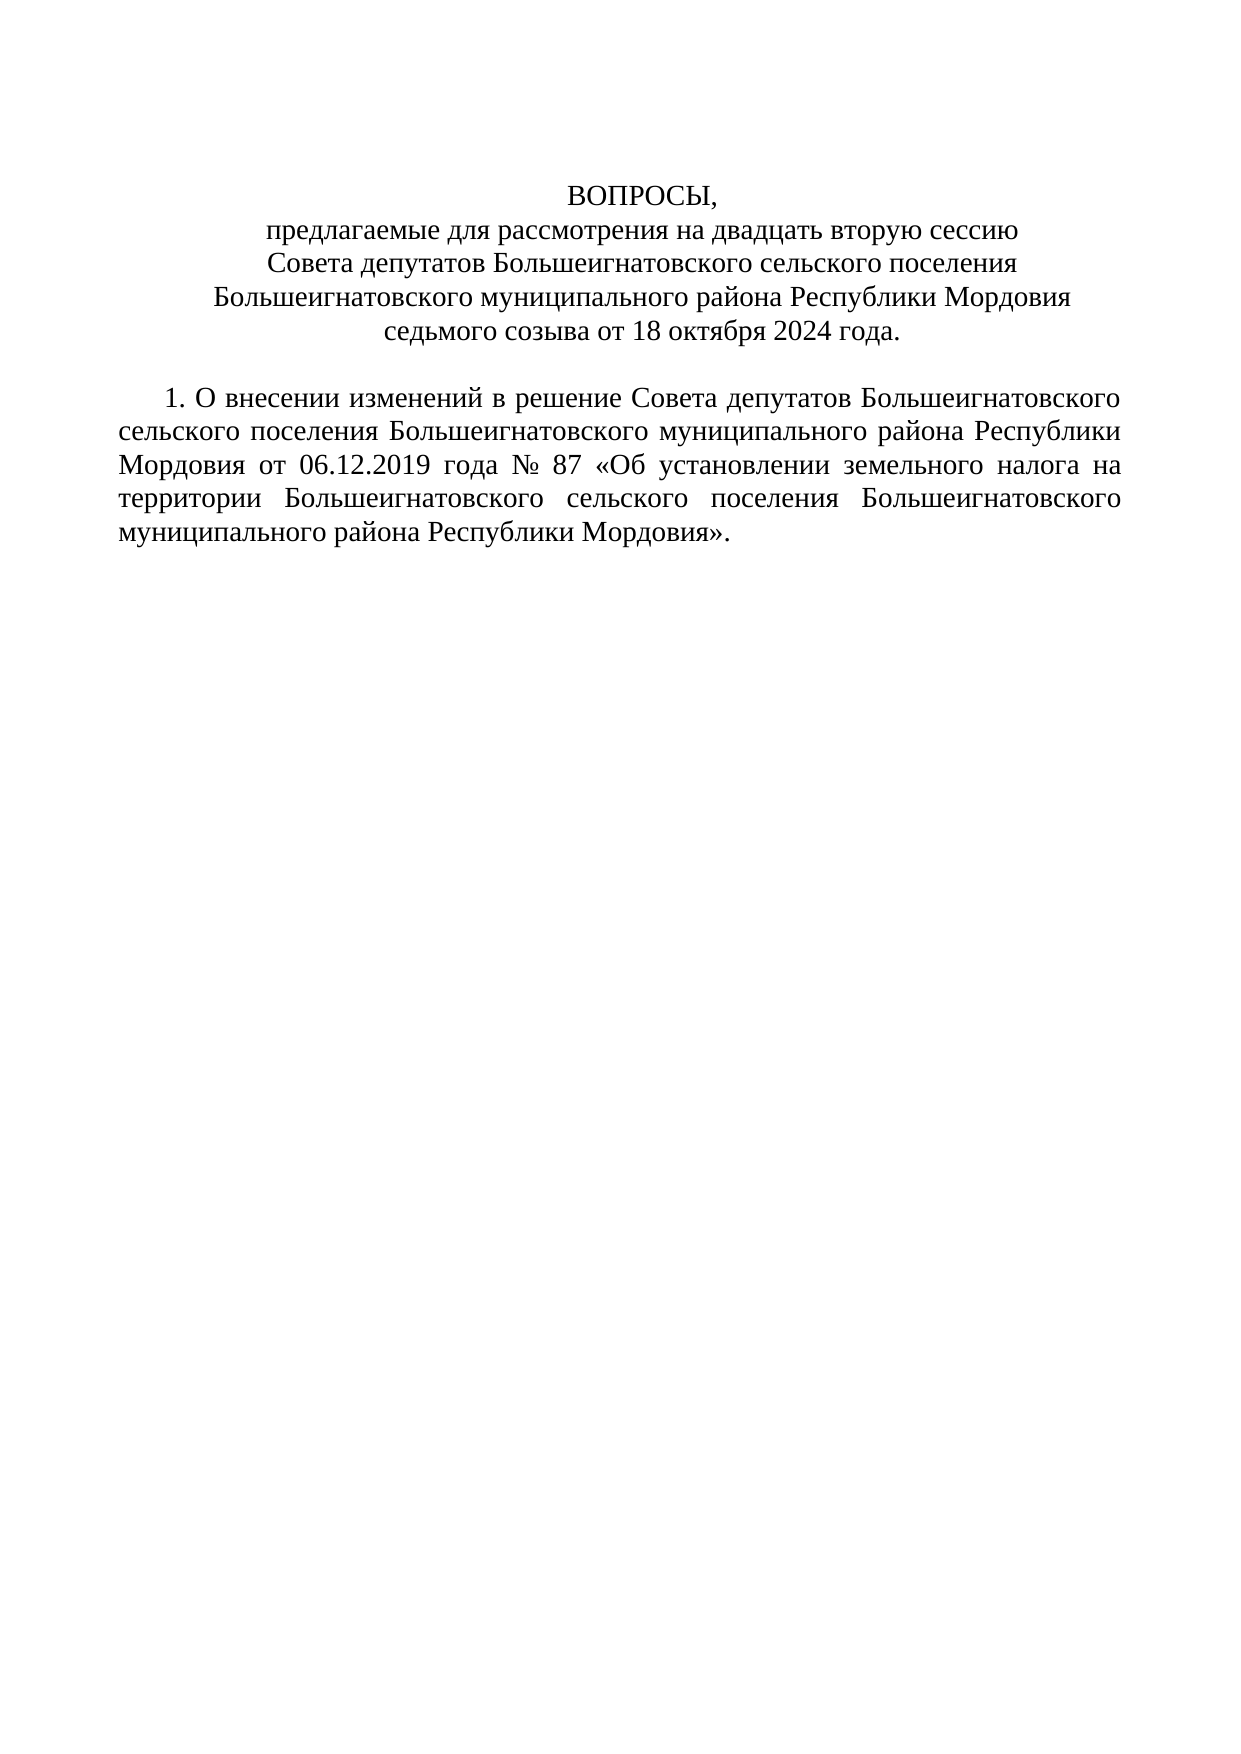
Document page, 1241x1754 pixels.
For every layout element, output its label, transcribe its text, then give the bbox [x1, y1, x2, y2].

text Большеигнатовского муниципального района Республики Мордовия [133, 279, 1152, 313]
text 1. О внесении изменений в решение Совета депутатов Большеигнатовского сельского поселения Большеигнатовского муниципального района Республики Мордовия от 06.12.2019 года № 87 «Об установлении земельного налога на территории Большеигнатовского сельского поселения Большеигнатовского муниципального района Республики Мордовия». [118, 380, 1122, 547]
text седьмого созыва от 18 октября 2024 года. [133, 313, 1152, 346]
text ВОПРОСЫ, [133, 178, 1152, 212]
text предлагаемые для рассмотрения на двадцать вторую сессию [133, 212, 1152, 246]
text Совета депутатов Большеигнатовского сельского поселения [133, 246, 1152, 279]
